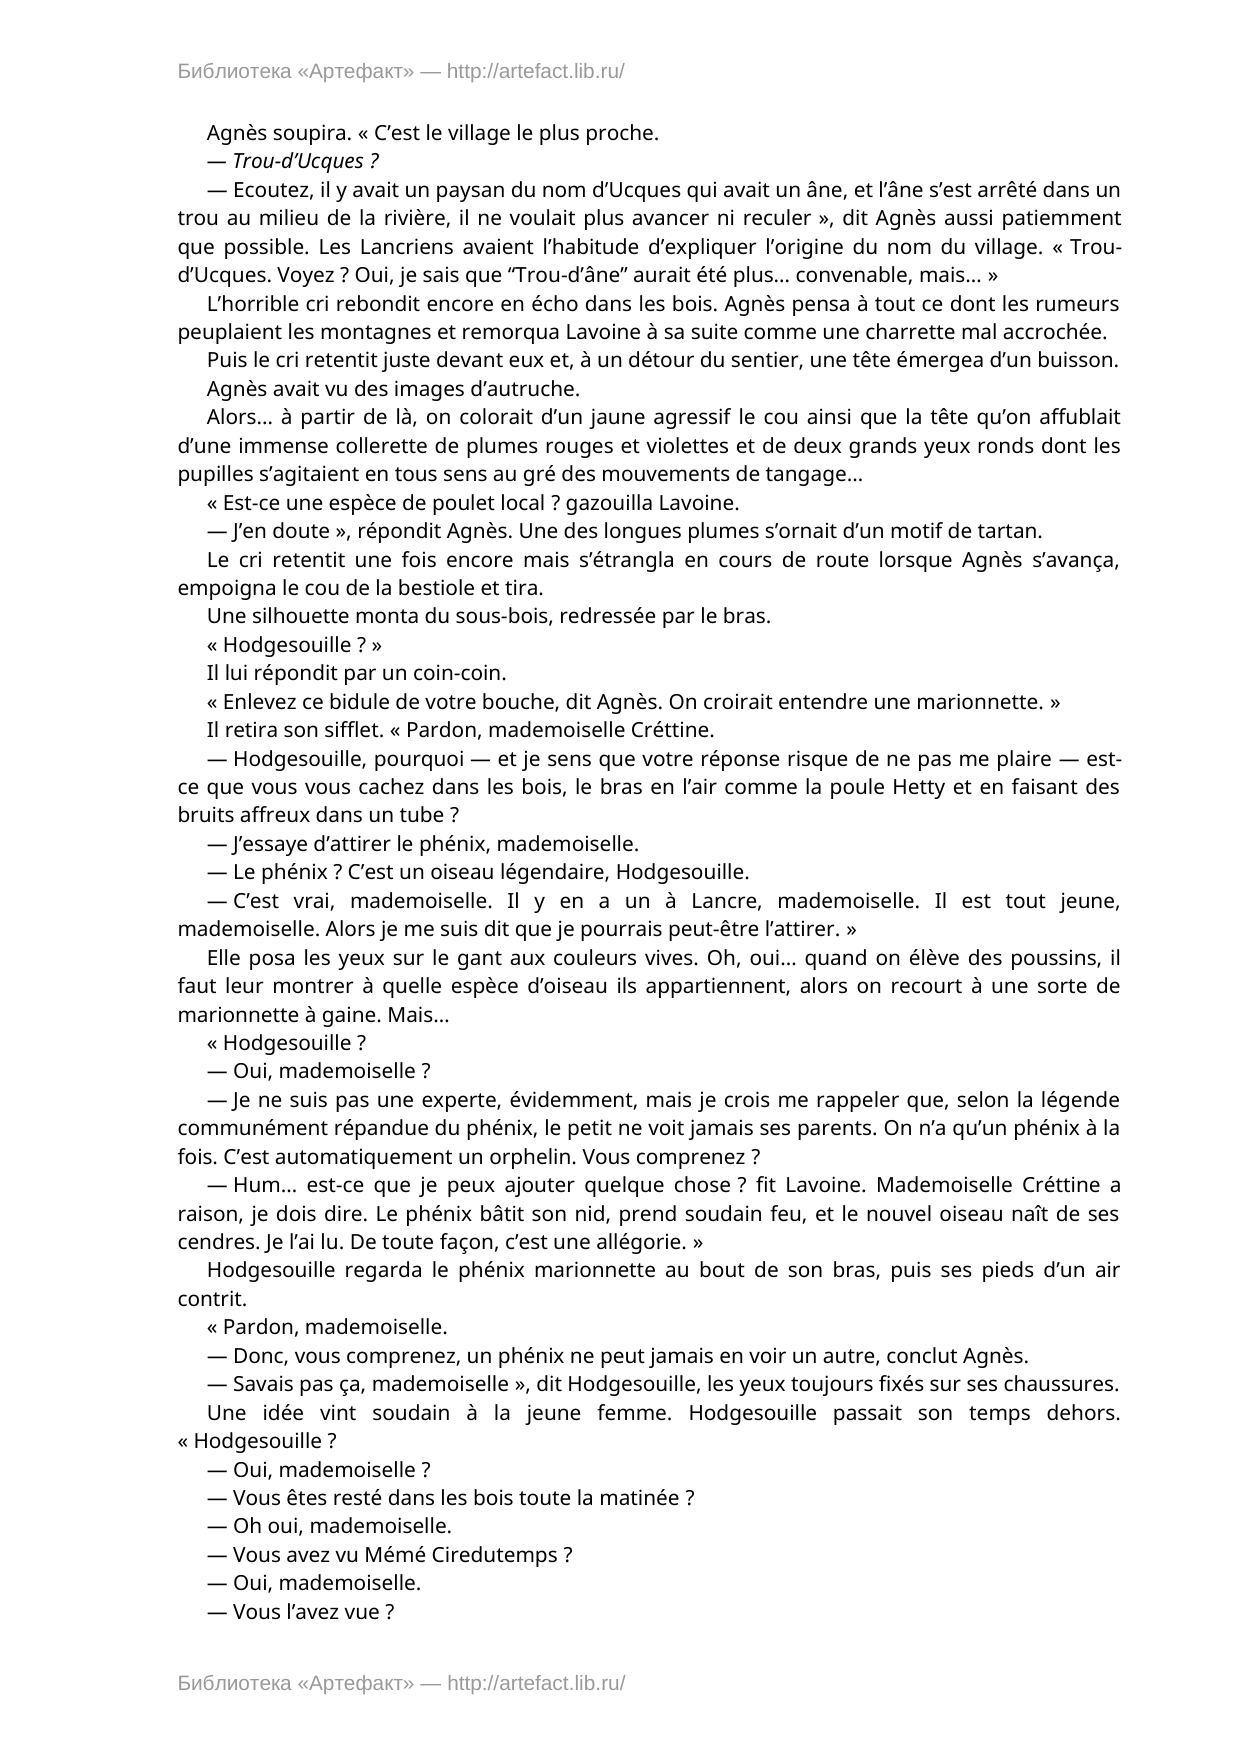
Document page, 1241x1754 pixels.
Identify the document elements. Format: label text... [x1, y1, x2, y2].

text « Est-ce une espèce de poulet local ? gazouilla Lavoine. [177, 488, 1122, 516]
text Il lui répondit par un coin-coin. [177, 658, 1122, 687]
text « Hodgesouille ? » [177, 630, 1122, 658]
text — Oui, mademoiselle ? [177, 1455, 1122, 1483]
text Agnès avait vu des images d’autruche. [177, 374, 1122, 402]
text — Oh oui, mademoiselle. [177, 1512, 1122, 1540]
text « Enlevez ce bidule de votre bouche, dit Agnès. On croirait entendre une marionnette. » [177, 687, 1122, 715]
text Le cri retentit une fois encore mais s’étrangla en cours de route lorsque Agnès s’avança, empoigna le cou de la bestiole et tira. [177, 545, 1122, 602]
text Une idée vint soudain à la jeune femme. Hodgesouille passait son temps dehors. « Hodgesouille ? [177, 1398, 1122, 1455]
text Alors… à partir de là, on colorait d’un jaune agressif le cou ainsi que la tête qu’on affublait d’une immense collerette de plumes rouges et violettes et de deux grands yeux ronds dont les pupilles s’agitaient en tous sens au gré des mouvements de tangage… [177, 402, 1122, 488]
text — Hodgesouille, pourquoi — et je sens que votre réponse risque de ne pas me plaire — est-ce que vous vous cachez dans les bois, le bras en l’air comme la poule Hetty et en faisant des bruits affreux dans un tube ? [177, 744, 1122, 829]
text — Savais pas ça, mademoiselle », dit Hodgesouille, les yeux toujours fixés sur ses chaussures. [177, 1369, 1122, 1398]
text — Vous l’avez vue ? [177, 1597, 1122, 1625]
text — Vous avez vu Mémé Ciredutemps ? [177, 1540, 1122, 1568]
text — J’essaye d’attirer le phénix, mademoiselle. [177, 829, 1122, 857]
text Elle posa les yeux sur le gant aux couleurs vives. Oh, oui… quand on élève des poussins, il faut leur montrer à quelle espèce d’oiseau ils appartiennent, alors on recourt à une sorte de marionnette à gaine. Mais… [177, 943, 1122, 1028]
text — Donc, vous comprenez, un phénix ne peut jamais en voir un autre, conclut Agnès. [177, 1341, 1122, 1369]
text Hodgesouille regarda le phénix marionnette au bout de son bras, puis ses pieds d’un air contrit. [177, 1256, 1122, 1312]
text Il retira son sifflet. « Pardon, mademoiselle Créttine. [177, 715, 1122, 744]
text — Oui, mademoiselle ? [177, 1057, 1122, 1085]
text « Hodgesouille ? [177, 1028, 1122, 1057]
text — Le phénix ? C’est un oiseau légendaire, Hodgesouille. [177, 857, 1122, 886]
text — Ecoutez, il y avait un paysan du nom d’Ucques qui avait un âne, et l’âne s’est arrêté dans un trou au milieu de la rivière, il ne voulait plus avancer ni reculer », dit Agnès aussi patiemment que possible. Les Lancriens avaient l’habitude d’expliquer l’origine du nom du village. « Trou-d’Ucques. Voyez ? Oui, je sais que “Trou-d’âne” aurait été plus… convenable, mais… » [177, 175, 1122, 289]
text — Vous êtes resté dans les bois toute la matinée ? [177, 1483, 1122, 1512]
text Une silhouette monta du sous-bois, redressée par le bras. [177, 602, 1122, 630]
text — J’en doute », répondit Agnès. Une des longues plumes s’ornait d’un motif de tartan. [177, 516, 1122, 545]
text Puis le cri retentit juste devant eux et, à un détour du sentier, une tête émergea d’un buisson. [177, 346, 1122, 374]
text — Je ne suis pas une experte, évidemment, mais je crois me rappeler que, selon la légende communément répandue du phénix, le petit ne voit jamais ses parents. On n’a qu’un phénix à la fois. C’est automatiquement un orphelin. Vous comprenez ? [177, 1085, 1122, 1170]
text Agnès soupira. « C’est le village le plus proche. [177, 118, 1122, 147]
text — Trou-d’Ucques ? [177, 147, 1122, 175]
text L’horrible cri rebondit encore en écho dans les bois. Agnès pensa à tout ce dont les rumeurs peuplaient les montagnes et remorqua Lavoine à sa suite comme une charrette mal accrochée. [177, 289, 1122, 346]
text — Hum… est-ce que je peux ajouter quelque chose ? fit Lavoine. Mademoiselle Créttine a raison, je dois dire. Le phénix bâtit son nid, prend soudain feu, et le nouvel oiseau naît de ses cendres. Je l’ai lu. De toute façon, c’est une allégorie. » [177, 1170, 1122, 1256]
text « Pardon, mademoiselle. [177, 1312, 1122, 1341]
text — C’est vrai, mademoiselle. Il y en a un à Lancre, mademoiselle. Il est tout jeune, mademoiselle. Alors je me suis dit que je pourrais peut-être l’attirer. » [177, 886, 1122, 943]
text — Oui, mademoiselle. [177, 1568, 1122, 1597]
